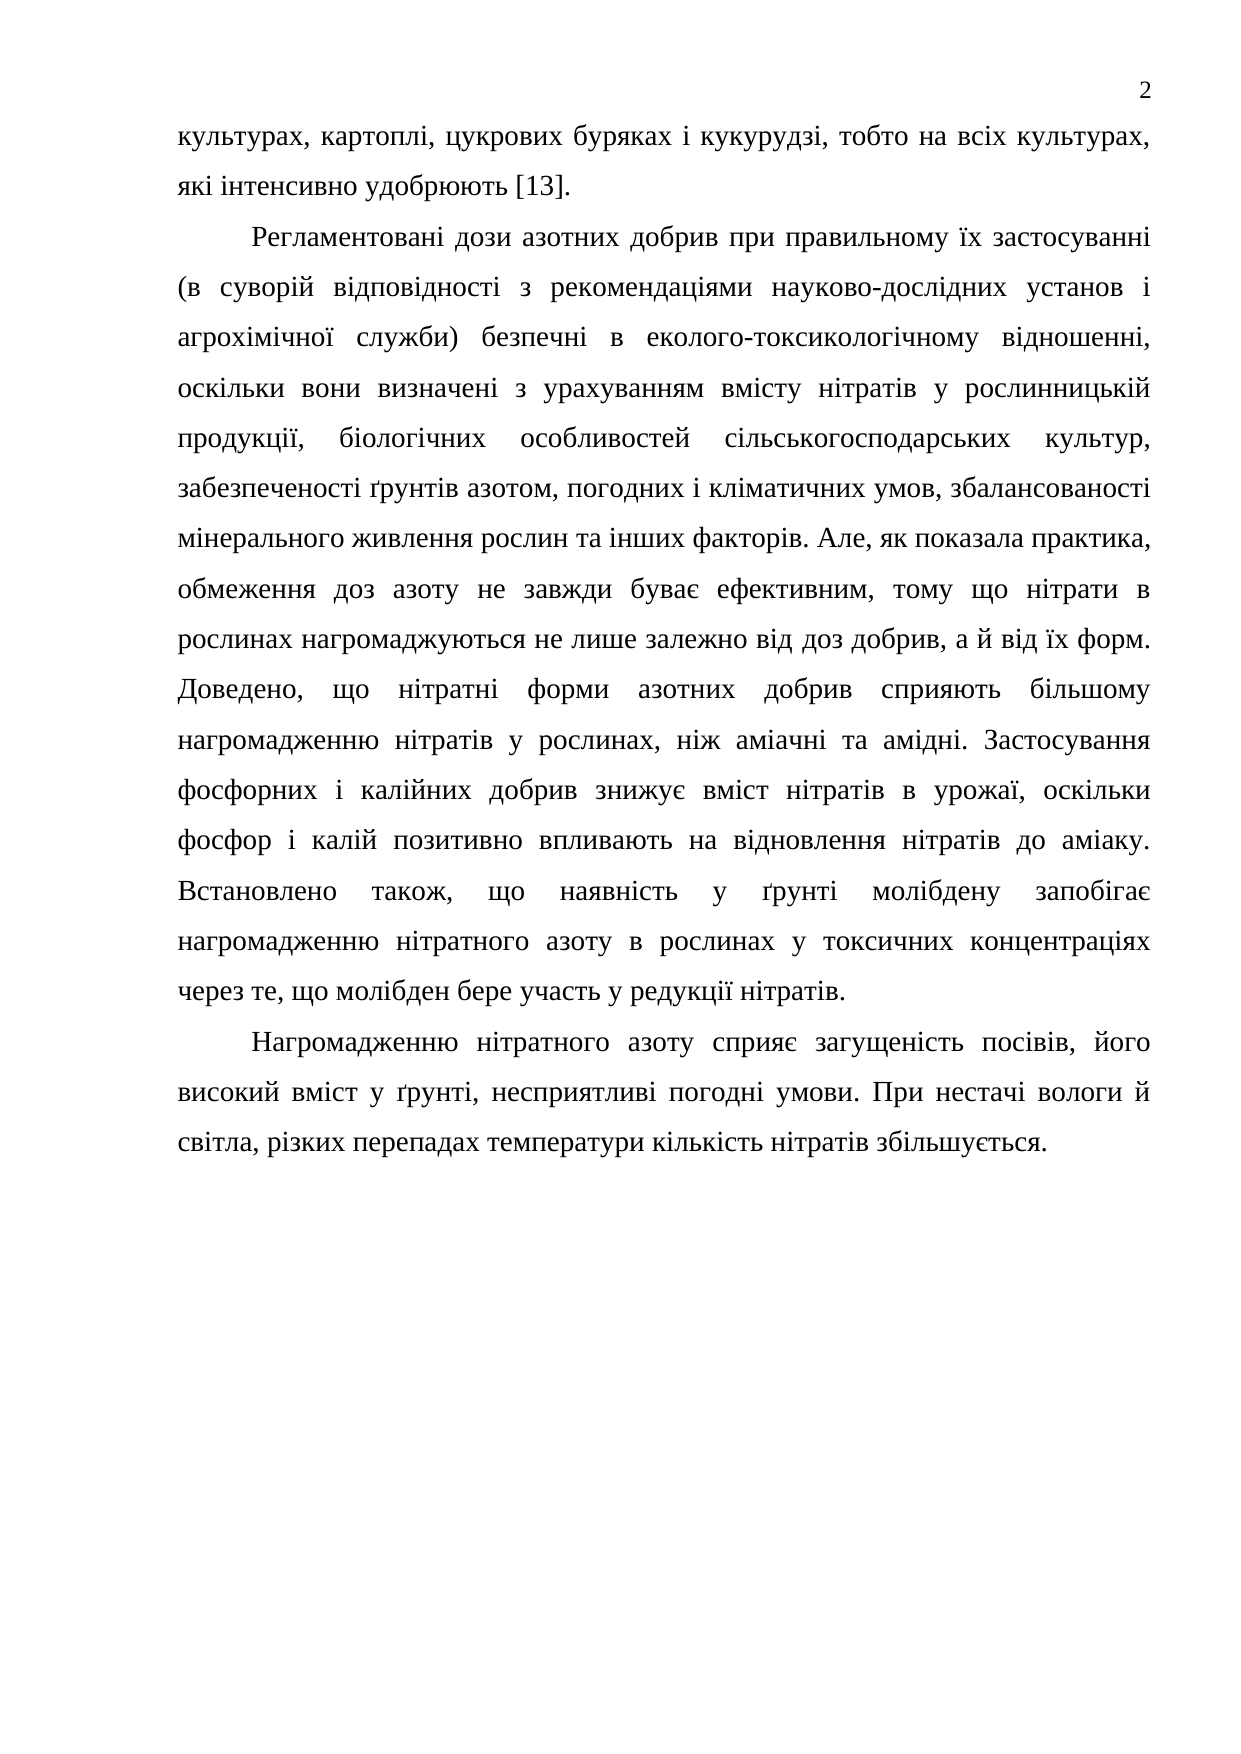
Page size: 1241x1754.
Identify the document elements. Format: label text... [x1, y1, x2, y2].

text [177, 118, 1152, 202]
text Нагромадженню нітратного азоту сприяє загущеність посівів, його високий вміст у ґрунті, несприятливі погодні умови. При нестачі вологи й світла, різких перепадах температури кількість нітратів збільшується. [177, 1024, 1152, 1158]
text Регламентовані дози азотних добрив при правильному їх застосуванні (в суворій відповідності з рекомендаціями науково-дослідних установ і агрохімічної служби) безпечні в еколого-токсикологічному відношенні, оскільки вони визначені з урахуванням вмісту нітратів у рослинницькій продукції, біологічних особливостей сільськогосподарських культур, забезпеченості ґрунтів азотом, погодних і кліматичних умов, збалансованості мінерального живлення рослин та інших факторів. Але, як показала практика, обмеження доз азоту не завжди буває ефективним, тому що нітрати в рослинах нагромаджуються не лише залежно від доз добрив, а й від їх форм. Доведено, що нітратні форми азотних добрив сприяють більшому нагромадженню нітратів у рослинах, ніж аміачні та амідні. Застосування фосфорних і калійних добрив знижує вміст нітратів в урожаї, оскільки фосфор і калій позитивно впливають на відновлення нітратів до аміаку. Встановлено також, що наявність у ґрунті молібдену запобігає нагромадженню нітратного азоту в рослинах у токсичних концентраціях через те, що молібден бере участь у редукції нітратів. [177, 219, 1152, 1007]
